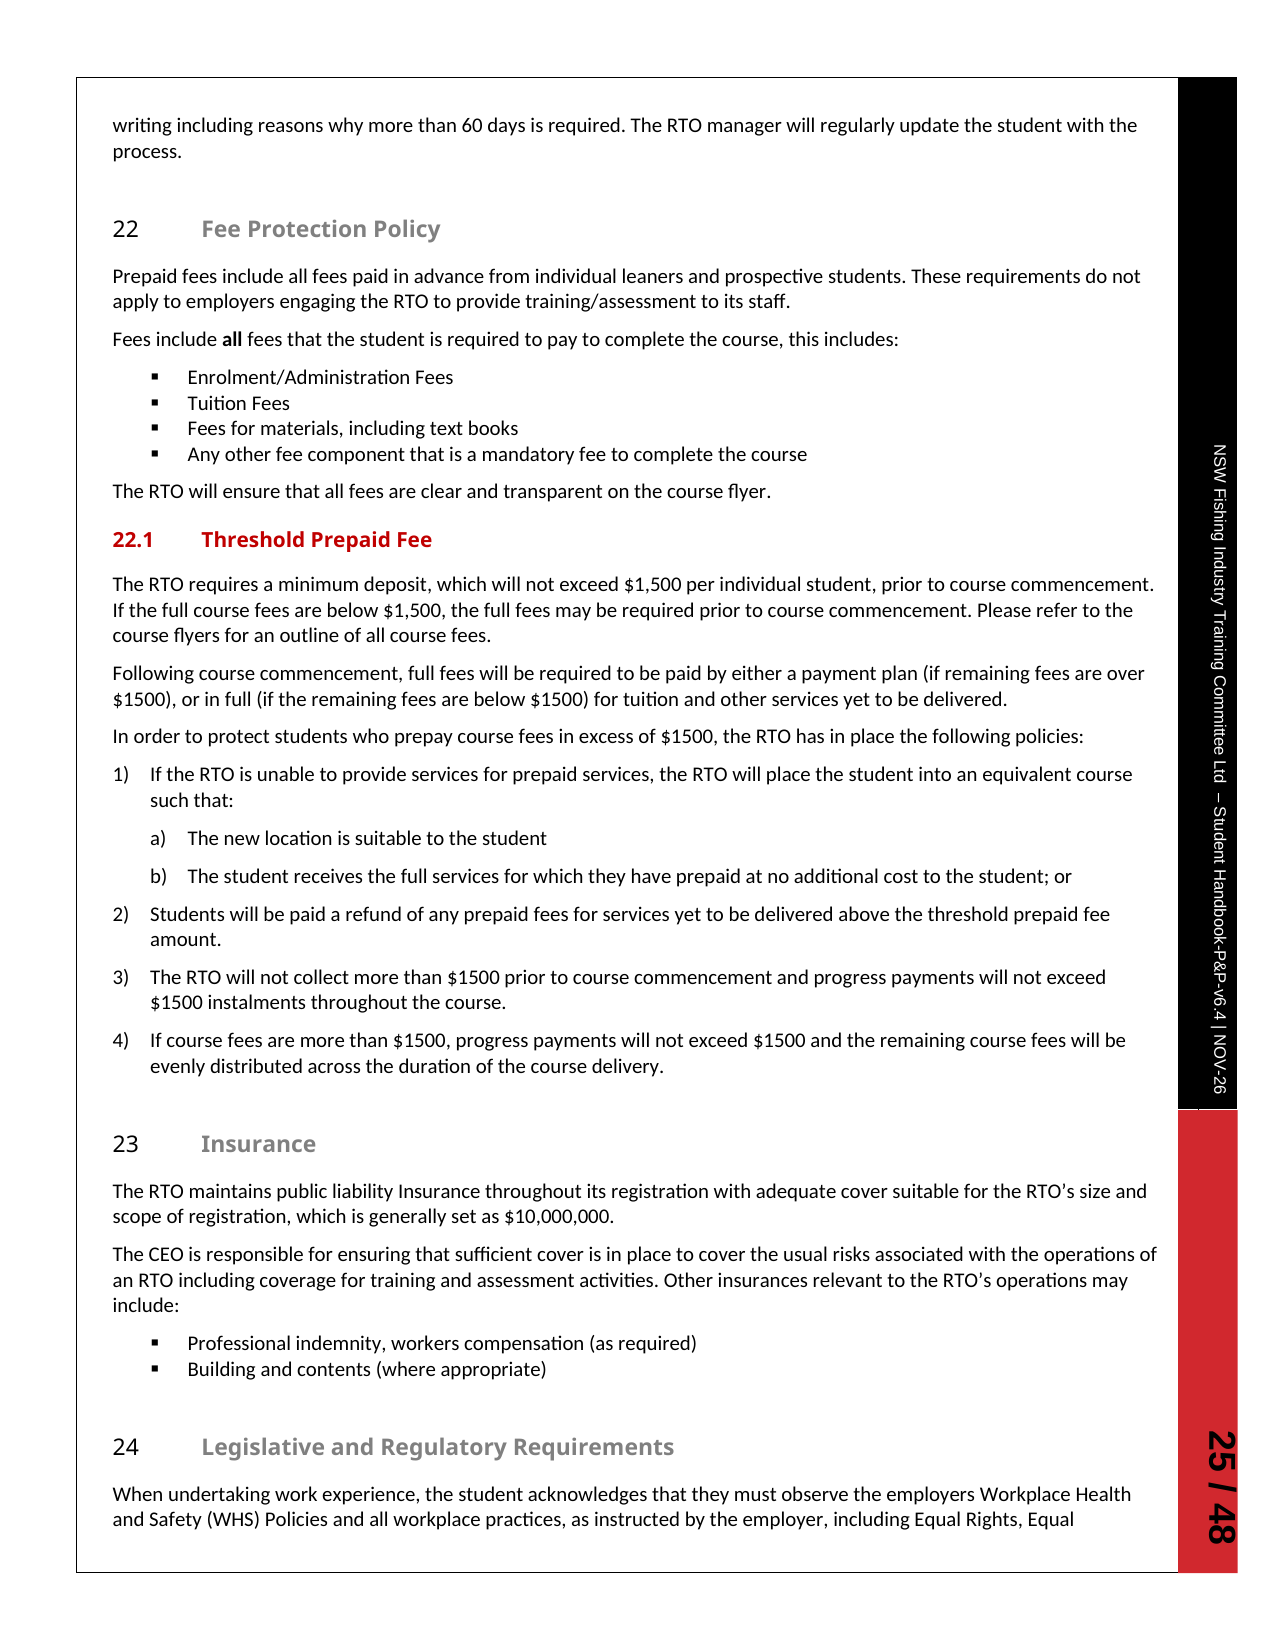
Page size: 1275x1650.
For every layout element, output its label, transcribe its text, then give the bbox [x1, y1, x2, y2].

list The RTO will not collect more than $1500 prior to course commencement and progress payments will not exceed $1500 instalments throughout the course. [112, 964, 1162, 1015]
list Fees for materials, including text books [150, 415, 1162, 441]
list Enrolment/Administration Fees [150, 364, 1162, 390]
text The RTO maintains public liability Insurance throughout its registration with adequate cover suitable for the RTO’s size and scope of registration, which is generally set as $10,000,000. [112, 1178, 1162, 1229]
list The student receives the full services for which they have prepaid at no additional cost to the student; or [150, 863, 1162, 888]
list If the RTO is unable to provide services for prepaid services, the RTO will place the student into an equivalent course such that: [112, 762, 1162, 812]
subtitle Fee Protection Policy [112, 213, 1162, 244]
text Following course commencement, full fees will be required to be paid by either a payment plan (if remaining fees are over $1500), or in full (if the remaining fees are below $1500) for tuition and other services yet to be delivered. [112, 660, 1162, 711]
text The RTO requires a minimum deposit, which will not exceed $1,500 per individual student, prior to course commencement. If the full course fees are below $1,500, the full fees may be required prior to course commencement. Please refer to the course flyers for an outline of all course fees. [112, 572, 1162, 648]
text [112, 112, 1162, 163]
list Professional indemnity, workers compensation (as required) [150, 1330, 1162, 1356]
list Students will be paid a refund of any prepaid fees for services yet to be delivered above the threshold prepaid fee amount. [112, 901, 1162, 952]
subtitle Legislative and Regulatory Requirements [112, 1431, 1162, 1462]
text Fees include all fees that the student is required to pay to complete the course, this includes: [112, 327, 1162, 352]
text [112, 1481, 1162, 1532]
text The RTO will ensure that all fees are clear and transparent on the course flyer. [112, 479, 1162, 504]
list Building and contents (where appropriate) [150, 1356, 1162, 1381]
text In order to protect students who prepay course fees in excess of $1500, the RTO has in place the following policies: [112, 724, 1162, 749]
list Tuition Fees [150, 390, 1162, 415]
subtitle Threshold Prepaid Fee [112, 525, 1162, 553]
text The CEO is responsible for ensuring that sufficient cover is in place to cover the usual risks associated with the operations of an RTO including coverage for training and assessment activities. Other insurances relevant to the RTO’s operations may include: [112, 1242, 1162, 1318]
list If course fees are more than $1500, progress payments will not exceed $1500 and the remaining course fees will be evenly distributed across the duration of the course delivery. [112, 1027, 1162, 1078]
subtitle Insurance [112, 1128, 1162, 1159]
list Any other fee component that is a mandatory fee to complete the course [150, 441, 1162, 466]
list The new location is suitable to the student [150, 825, 1162, 850]
text Prepaid fees include all fees paid in advance from individual leaners and prospective students. These requirements do not apply to employers engaging the RTO to provide training/assessment to its staff. [112, 263, 1162, 314]
